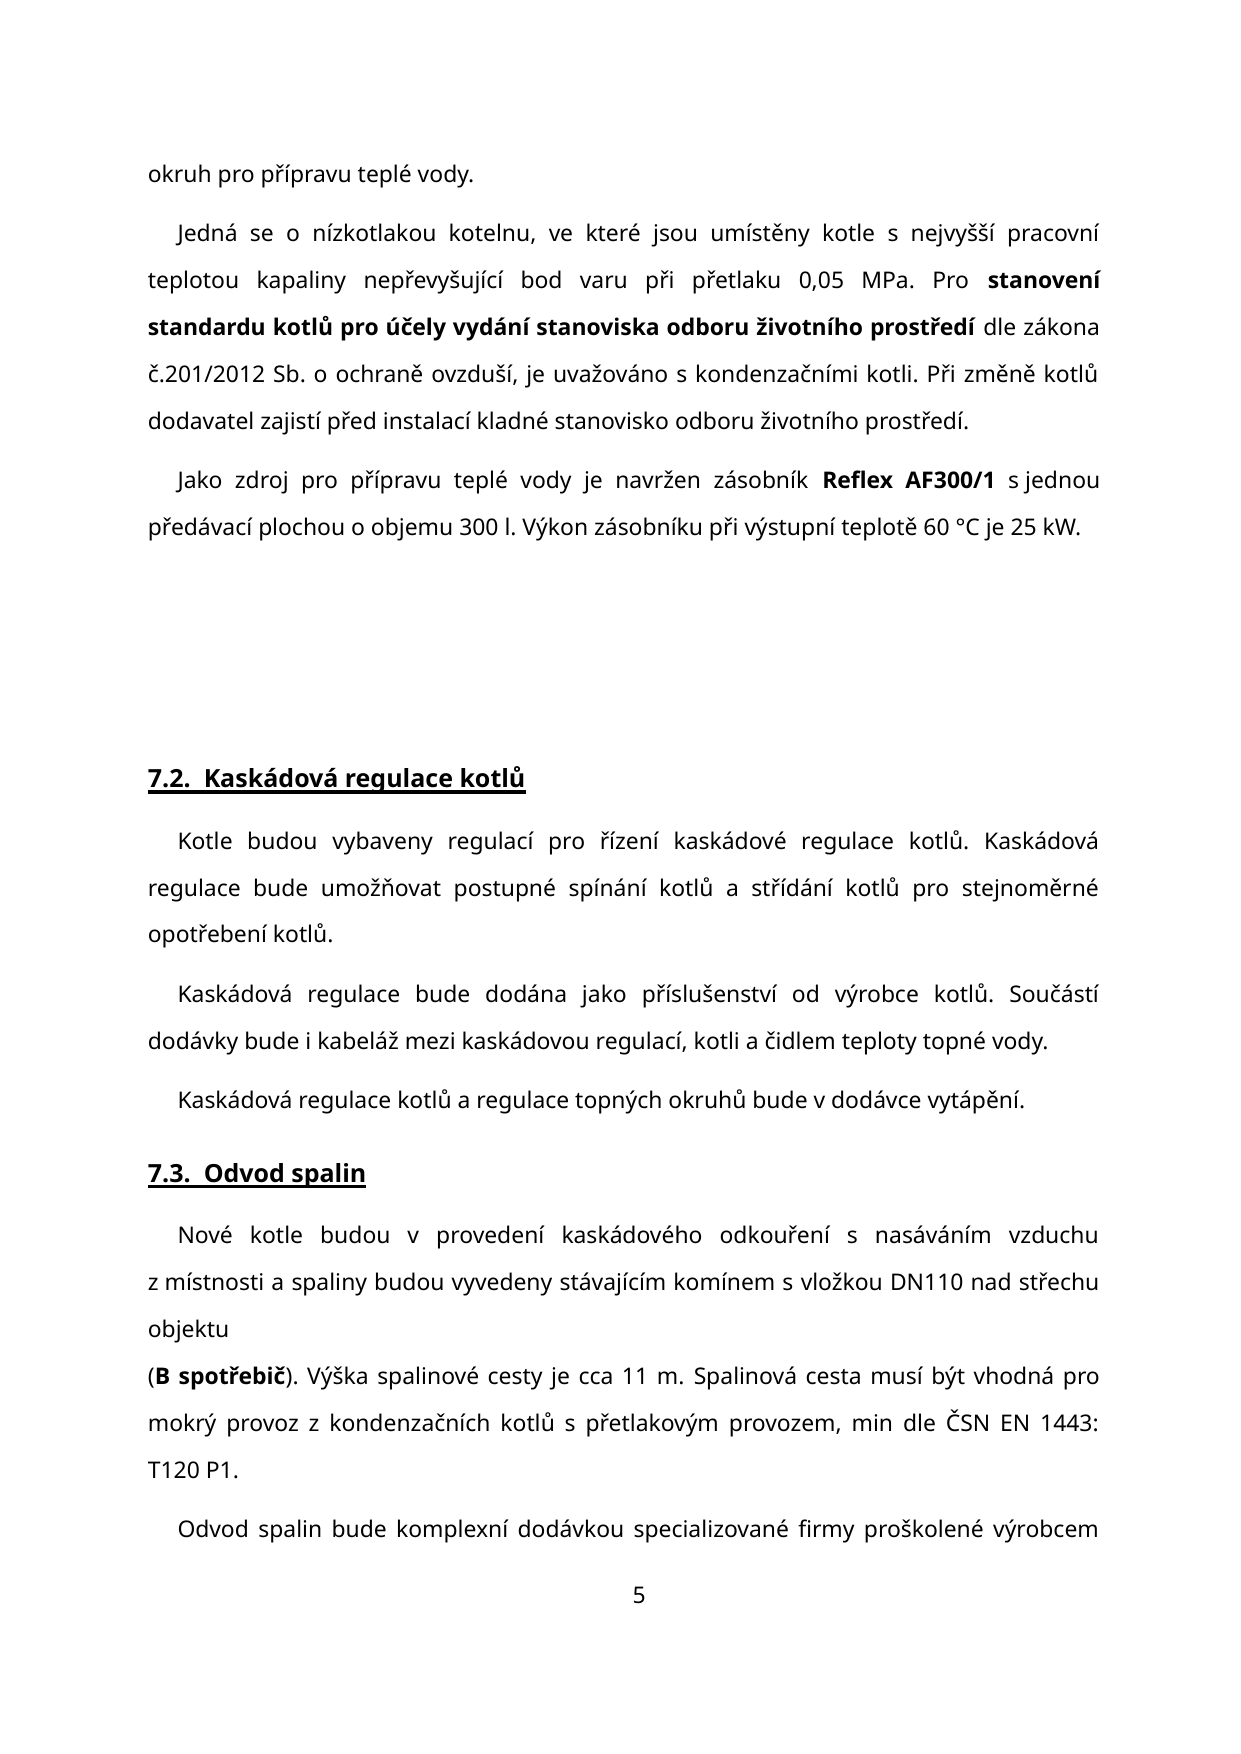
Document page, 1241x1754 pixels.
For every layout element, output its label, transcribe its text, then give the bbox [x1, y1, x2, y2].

subtitle Odvod spalin [148, 1156, 1100, 1190]
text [148, 1513, 1100, 1544]
text Kotle budou vybaveny regulací pro řízení kaskádové regulace kotlů. Kaskádová regulace bude umožňovat postupné spínání kotlů a střídání kotlů pro stejnoměrné opotřebení kotlů. [148, 825, 1100, 950]
text Jako zdroj pro přípravu teplé vody je navržen zásobník Reflex AF300/1 s jednou předávací plochou o objemu 300 l. Výkon zásobníku při výstupní teplotě 60 °C je 25 kW. [148, 464, 1100, 542]
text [148, 158, 1100, 189]
text Kaskádová regulace bude dodána jako příslušenství od výrobce kotlů. Součástí dodávky bude i kabeláž mezi kaskádovou regulací, kotli a čidlem teploty topné vody. [148, 978, 1100, 1056]
text Nové kotle budou v provedení kaskádového odkouření s nasáváním vzduchu z místnosti a spaliny budou vyvedeny stávajícím komínem s vložkou DN110 nad střechu objektu (B spotřebič). Výška spalinové cesty je cca 11 m. Spalinová cesta musí být vhodná pro mokrý provoz z kondenzačních kotlů s přetlakovým provozem, min dle ČSN EN 1443: T120 P1. [148, 1219, 1100, 1485]
text Jedná se o nízkotlakou kotelnu, ve které jsou umístěny kotle s nejvyšší pracovní teplotou kapaliny nepřevyšující bod varu při přetlaku 0,05 MPa. Pro stanovení standardu kotlů pro účely vydání stanoviska odboru životního prostředí dle zákona č.201/2012 Sb. o ochraně ovzduší, je uvažováno s kondenzačními kotli. Při změně kotlů dodavatel zajistí před instalací kladné stanovisko odboru životního prostředí. [148, 217, 1100, 436]
subtitle Kaskádová regulace kotlů [148, 761, 1100, 795]
text Kaskádová regulace kotlů a regulace topných okruhů bude v dodávce vytápění. [148, 1084, 1100, 1115]
